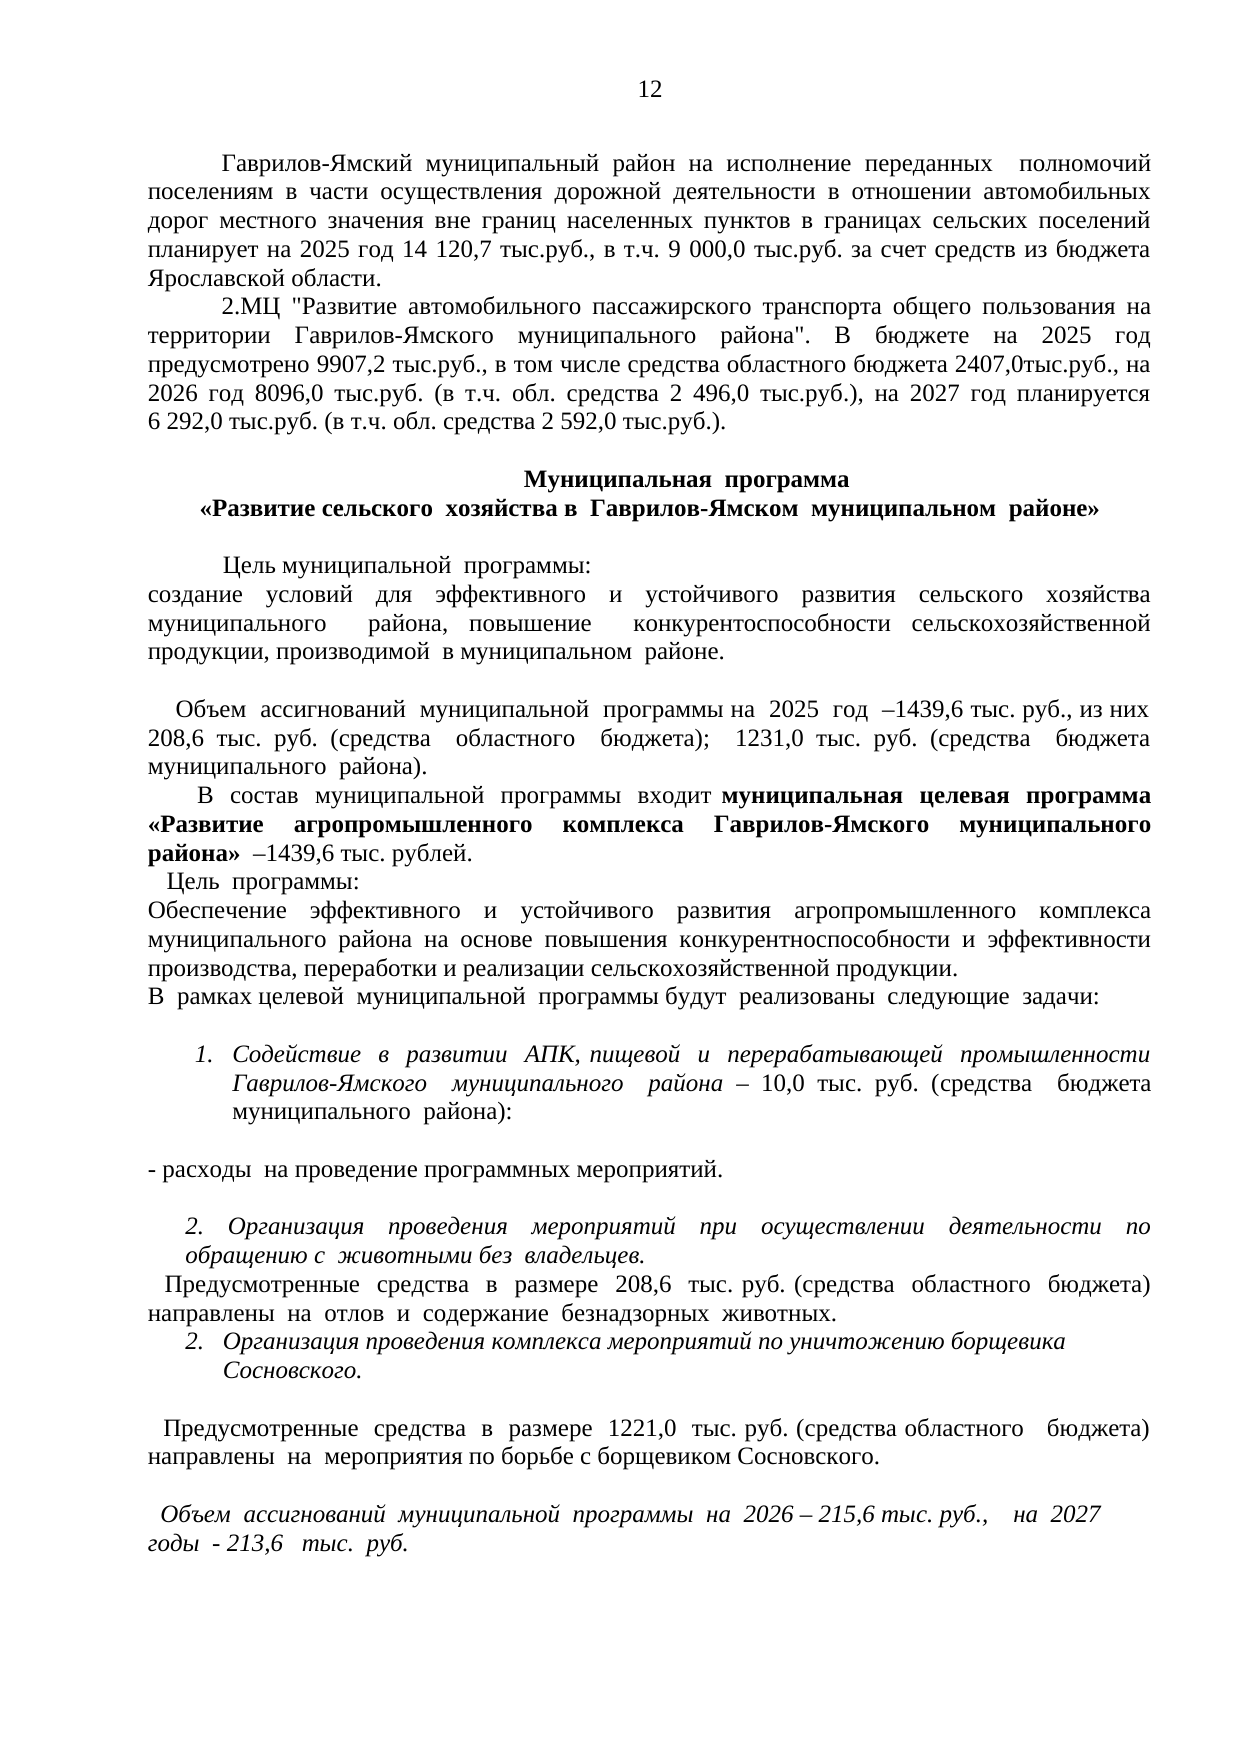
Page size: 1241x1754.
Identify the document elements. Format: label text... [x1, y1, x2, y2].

text создание условий для эффективного и устойчивого развития сельского хозяйства муниципального района, повышение конкурентоспособности сельскохозяйственной продукции, производимой в муниципальном районе. [148, 579, 1152, 665]
text Гаврилов-Ямский муниципальный район на исполнение переданных полномочий поселениям в части осуществления дорожной деятельности в отношении автомобильных дорог местного значения вне границ населенных пунктов в границах сельских поселений планирует на 2025 год 14 120,7 тыс.руб., в т.ч. 9 000,0 тыс.руб. за счет средств из бюджета Ярославской области. [148, 148, 1152, 291]
list Содействие в развитии АПК, пищевой и перерабатывающей промышленности Гаврилов-Ямского муниципального района – 10,0 тыс. руб. (средства бюджета муниципального района): [194, 1039, 1152, 1125]
text Муниципальная программа [148, 464, 1152, 493]
text 2. Организация проведения мероприятий при осуществлении деятельности по обращению с животными без владельцев. [185, 1211, 1152, 1269]
text В рамках целевой муниципальной программы будут реализованы следующие задачи: [148, 981, 1152, 1010]
text Объем ассигнований муниципальной программы на 2026 – 215,6 тыс. руб., на 2027 годы - 213,6 тыс. руб. [148, 1499, 1152, 1556]
text Предусмотренные средства в размере 1221,0 тыс. руб. (средства областного бюджета) направлены на мероприятия по борьбе с борщевиком Сосновского. [148, 1413, 1152, 1470]
text «Развитие сельского хозяйства в Гаврилов-Ямском муниципальном районе» [148, 493, 1152, 521]
list Организация проведения комплекса мероприятий по уничтожению борщевика Сосновского. [185, 1326, 1152, 1384]
text Цель муниципальной программы: [148, 550, 1152, 579]
text Объем ассигнований муниципальной программы на 2025 год –1439,6 тыс. руб., из них 208,6 тыс. руб. (средства областного бюджета); 1231,0 тыс. руб. (средства бюджета муниципального района). [148, 694, 1152, 780]
text 2.МЦ "Развитие автомобильного пассажирского транспорта общего пользования на территории Гаврилов-Ямского муниципального района". В бюджете на 2025 год предусмотрено 9907,2 тыс.руб., в том числе средства областного бюджета 2407,0тыс.руб., на 2026 год 8096,0 тыс.руб. (в т.ч. обл. средства 2 496,0 тыс.руб.), на 2027 год планируется 6 292,0 тыс.руб. (в т.ч. обл. средства 2 592,0 тыс.руб.). [148, 291, 1152, 435]
text Предусмотренные средства в размере 208,6 тыс. руб. (средства областного бюджета) направлены на отлов и содержание безнадзорных животных. [148, 1269, 1152, 1326]
text В состав муниципальной программы входит муниципальная целевая программа «Развитие агропромышленного комплекса Гаврилов-Ямского муниципального района» –1439,6 тыс. рублей. [148, 780, 1152, 866]
text - расходы на проведение программных мероприятий. [148, 1154, 1152, 1183]
text Цель программы: [148, 866, 1152, 895]
text Обеспечение эффективного и устойчивого развития агропромышленного комплекса муниципального района на основе повышения конкурентноспособности и эффективности производства, переработки и реализации сельскохозяйственной продукции. [148, 895, 1152, 981]
